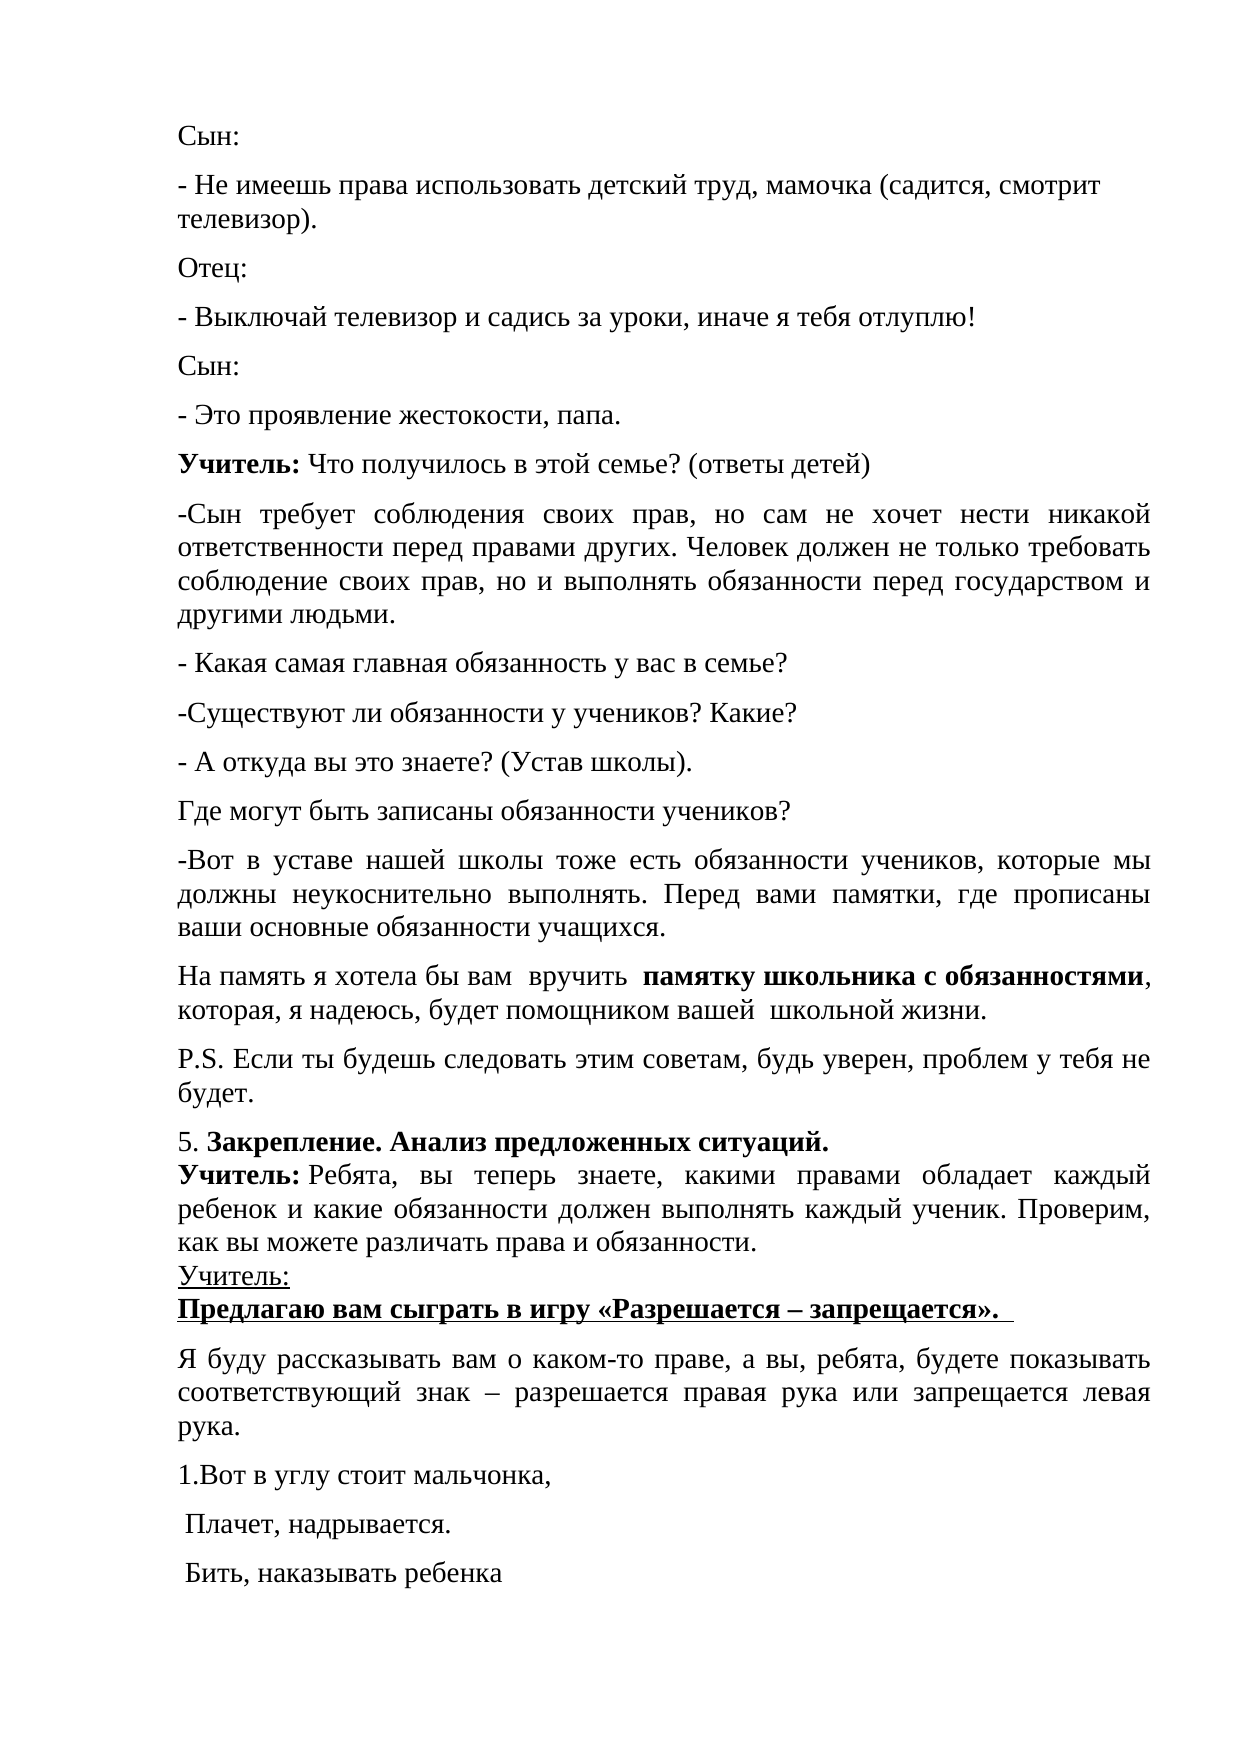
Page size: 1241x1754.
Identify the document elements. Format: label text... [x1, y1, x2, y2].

text - А откуда вы это знаете? (Устав школы). [177, 744, 1152, 777]
text - Не имеешь права использовать детский труд, мамочка (садится, смотрит телевизор). [177, 167, 1152, 234]
text - Какая самая главная обязанность у вас в семье? [177, 646, 1152, 679]
text Учитель: Ребята, вы теперь знаете, какими правами обладает каждый ребенок и какие обязанности должен выполнять каждый ученик. Проверим, как вы можете различать права и обязанности. [177, 1157, 1152, 1258]
text Сын: [177, 118, 1152, 152]
text - Выключай телевизор и садись за уроки, иначе я тебя отлуплю! [177, 299, 1152, 333]
text - Это проявление жестокости, папа. [177, 397, 1152, 431]
text Где могут быть записаны обязанности учеников? [177, 793, 1152, 827]
text 1.Вот в углу стоит мальчонка, [177, 1457, 1152, 1491]
text Учитель: Что получилось в этой семье? (ответы детей) [177, 447, 1152, 480]
text На память я хотела бы вам вручить памятку школьника с обязанностями, которая, я надеюсь, будет помощником вашей школьной жизни. [177, 958, 1152, 1026]
text Сын: [177, 348, 1152, 382]
text -Сын требует соблюдения своих прав, но сам не хочет нести никакой ответственности перед правами других. Человек должен не только требовать соблюдение своих прав, но и выполнять обязанности перед государством и другими людьми. [177, 496, 1152, 630]
text 5. Закрепление. Анализ предложенных ситуаций. [177, 1124, 1152, 1157]
text -Существуют ли обязанности у учеников? Какие? [177, 695, 1152, 728]
text Предлагаю вам сыграть в игру «Разрешается – запрещается». [177, 1292, 1152, 1325]
text Учитель: [177, 1258, 1152, 1292]
text Я буду рассказывать вам о каком-то праве, а вы, ребята, будете показывать соответствующий знак – разрешается правая рука или запрещается левая рука. [177, 1341, 1152, 1441]
text Отец: [177, 250, 1152, 283]
text Плачет, надрывается. [177, 1506, 1152, 1540]
text -Вот в уставе нашей школы тоже есть обязанности учеников, которые мы должны неукоснительно выполнять. Перед вами памятки, где прописаны ваши основные обязанности учащихся. [177, 842, 1152, 943]
text Бить, наказывать ребенка [177, 1555, 1152, 1589]
text P.S. Если ты будешь следовать этим советам, будь уверен, проблем у тебя не будет. [177, 1041, 1152, 1108]
